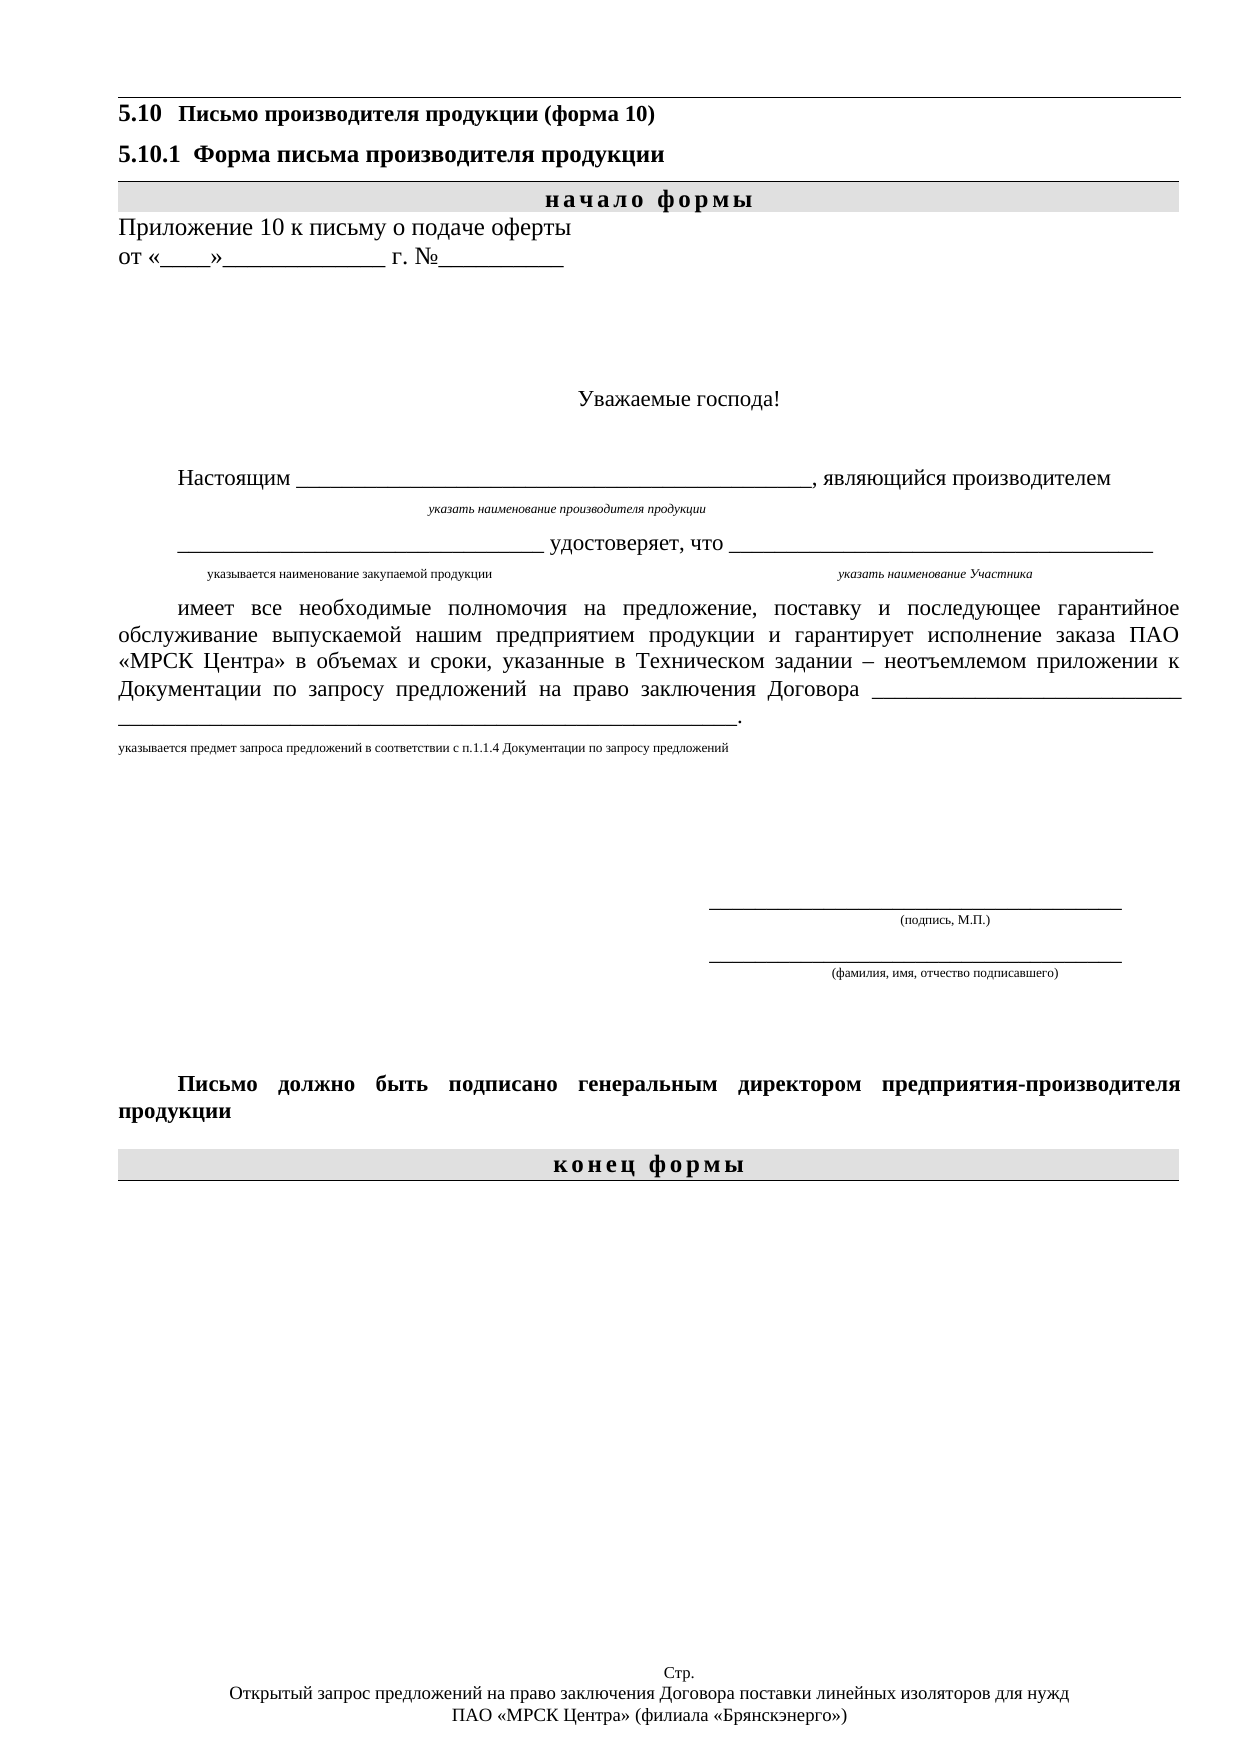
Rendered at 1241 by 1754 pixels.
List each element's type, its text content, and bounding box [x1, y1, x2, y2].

text Письмо должно быть подписано генеральным директором предприятия-производителя продукции [118, 1070, 1181, 1123]
text (фамилия, имя, отчество подписавшего) [650, 965, 1181, 991]
text указывается наименование закупаемой продукции указать наименование Участника [148, 556, 1181, 582]
text конец формы [118, 1149, 1179, 1180]
text начало формы [118, 182, 1179, 212]
text (подпись, М.П.) [650, 912, 1181, 939]
text Уважаемые господа! [118, 385, 1181, 411]
text имеет все необходимые полномочия на предложение, поставку и последующее гарантийное обслуживание выпускаемой нашим предприятием продукции и гарантирует исполнение заказа ПАО «МРСК Центра» в объемах и сроки, указанные в Техническом задании – неотъемлемом приложении к Документации по запросу предложений на право заключения Договора ___________________________ ______________________________________________________. [118, 594, 1181, 728]
subtitle Письмо производителя продукции (форма 10) [118, 98, 1181, 127]
text ________________________________ удостоверяет, что _____________________________________ [118, 529, 1181, 556]
text указать наименование производителя продукции [369, 490, 1181, 517]
text Настоящим _____________________________________________, являющийся производителем [118, 464, 1181, 490]
text указывается предмет запроса предложений в соответствии с п.1.1.4 Документации по запросу предложений [118, 728, 1181, 755]
text ____________________________________ [650, 886, 1181, 912]
text ____________________________________ [650, 939, 1181, 965]
subtitle Форма письма производителя продукции [118, 139, 1181, 168]
text Приложение 10 к письму о подаче оферты от «____»_____________ г. №__________ [118, 212, 1181, 270]
